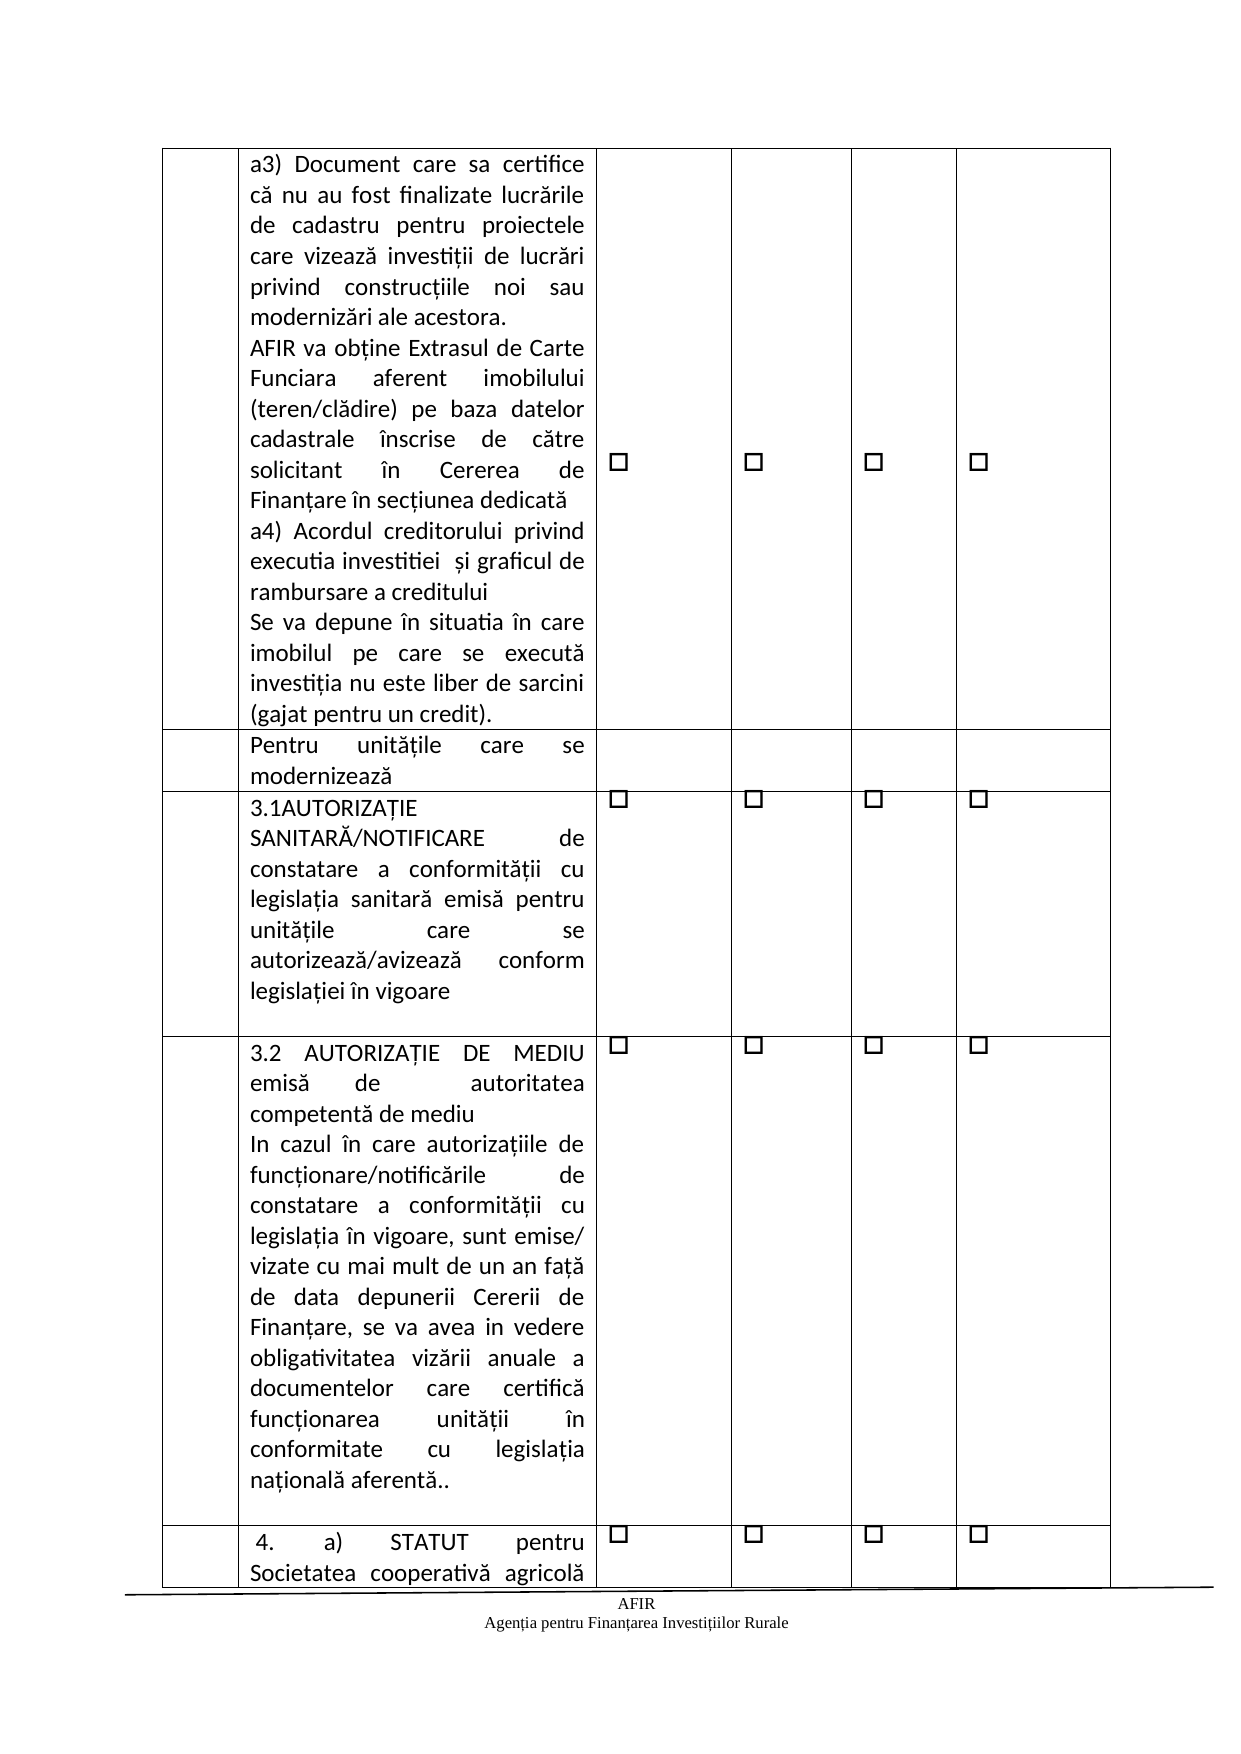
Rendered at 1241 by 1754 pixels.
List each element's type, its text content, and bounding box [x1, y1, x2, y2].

table_cell [732, 730, 851, 791]
table_cell [163, 1526, 238, 1587]
table_cell [163, 149, 238, 728]
table_cell [597, 792, 731, 1036]
table_cell [163, 1037, 238, 1525]
table_cell [163, 730, 238, 791]
table_cell [163, 792, 238, 1036]
table_cell [852, 1037, 956, 1525]
table_cell Pentru unitățile care se modernizează [239, 730, 596, 791]
table_cell 3.2 AUTORIZAȚIE DE MEDIU emisă de autoritatea competentă de mediu In cazul în care autorizaţiile de funcţionare/notificările de constatare a conformității cu legislația în vigoare, sunt emise/ vizate cu mai mult de un an faţă de data depunerii Cererii de Finanţare, se va avea in vedere obligativitatea vizării anuale a documentelor care certifică funcționarea unității în conformitate cu legislația națională aferentă.. [239, 1037, 596, 1525]
table_cell 3.1AUTORIZAŢIE SANITARĂ/NOTIFICARE de constatare a conformităţii cu legislaţia sanitară emisă pentru unitățile care se autorizează/avizează conform legislației în vigoare [239, 792, 596, 1036]
table_cell [597, 1526, 731, 1587]
table_cell [957, 730, 1110, 791]
table_cell [957, 149, 1110, 728]
table_cell [732, 1037, 851, 1525]
table_cell [852, 1526, 956, 1587]
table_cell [239, 149, 596, 728]
table_cell [597, 149, 731, 728]
table_cell [852, 730, 956, 791]
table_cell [239, 1526, 596, 1587]
table_cell [597, 730, 731, 791]
table_cell [597, 1037, 731, 1525]
table_cell [732, 792, 851, 1036]
table_cell [957, 792, 1110, 1036]
table_cell [957, 1526, 1110, 1587]
table_cell [732, 1526, 851, 1587]
table_cell [852, 792, 956, 1036]
table_cell [732, 149, 851, 728]
table_cell [957, 1037, 1110, 1525]
table_cell [852, 149, 956, 728]
